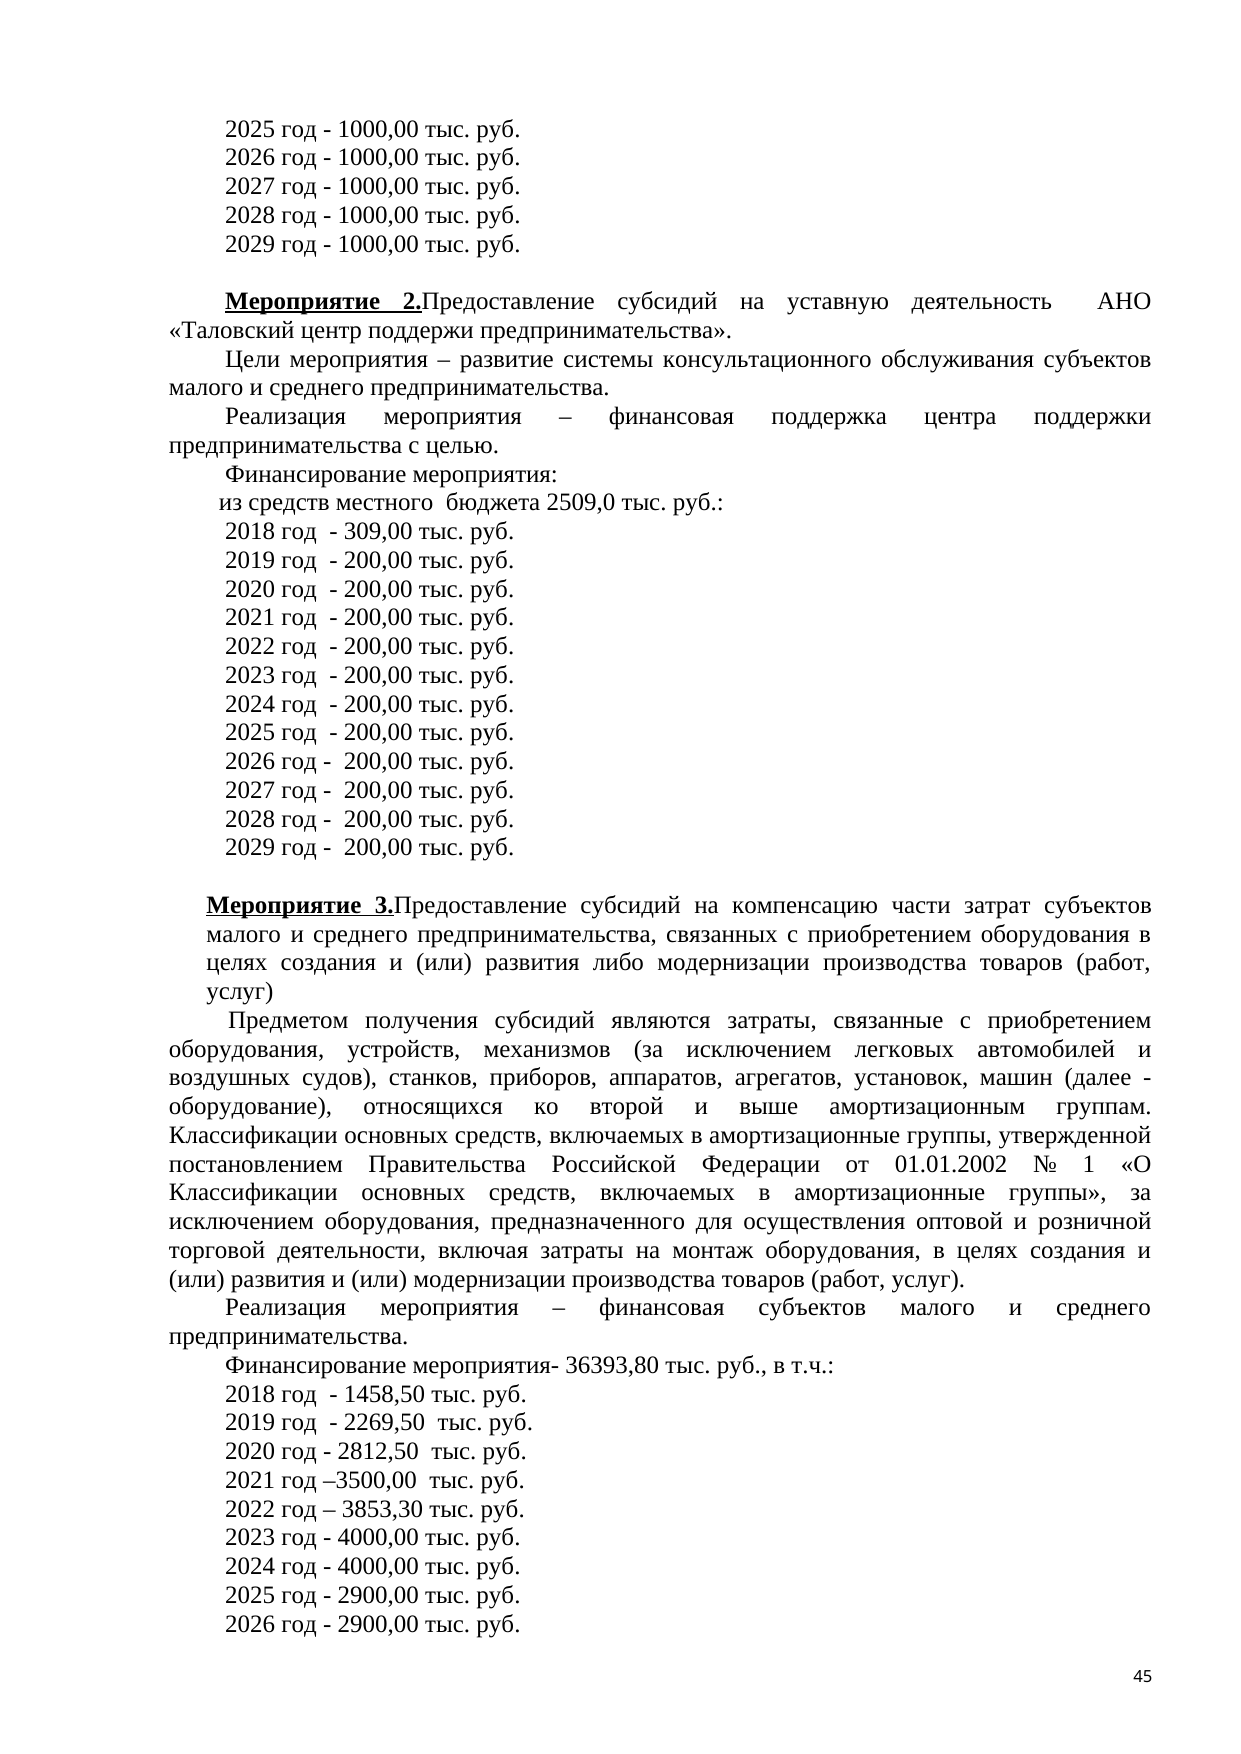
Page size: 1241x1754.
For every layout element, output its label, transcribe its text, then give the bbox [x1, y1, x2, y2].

text 2026 год - 200,00 тыс. руб. [169, 746, 1152, 775]
text 2020 год - 2812,50 тыс. руб. [169, 1436, 1152, 1465]
text 2021 год –3500,00 тыс. руб. [169, 1465, 1152, 1494]
text 2023 год - 200,00 тыс. руб. [206, 660, 1152, 689]
text 2028 год - 200,00 тыс. руб. [169, 804, 1152, 832]
text 2029 год - 1000,00 тыс. руб. [169, 229, 1152, 257]
text Реализация мероприятия – финансовая поддержка центра поддержки предпринимательства с целью. [169, 401, 1152, 459]
text 2019 год - 2269,50 тыс. руб. [169, 1407, 1152, 1436]
text 2019 год - 200,00 тыс. руб. [169, 545, 1152, 574]
text 2018 год - 1458,50 тыс. руб. [169, 1379, 1152, 1407]
text Финансирование мероприятия- 36393,80 тыс. руб., в т.ч.: [169, 1350, 1152, 1379]
text Мероприятие 3.Предоставление субсидий на компенсацию части затрат субъектов малого и среднего предпринимательства, связанных с приобретением оборудования в целях создания и (или) развития либо модернизации производства товаров (работ, услуг) [206, 890, 1152, 1005]
text 2025 год - 2900,00 тыс. руб. [169, 1580, 1152, 1609]
text 2022 год – 3853,30 тыс. руб. [169, 1494, 1152, 1522]
text Мероприятие 2.Предоставление субсидий на уставную деятельность АНО «Таловский центр поддержи предпринимательства». [169, 286, 1152, 344]
text 2024 год - 4000,00 тыс. руб. [169, 1551, 1152, 1580]
text Цели мероприятия – развитие системы консультационного обслуживания субъектов малого и среднего предпринимательства. [169, 344, 1152, 401]
text 2025 год - 200,00 тыс. руб. [169, 717, 1152, 746]
text 2027 год - 1000,00 тыс. руб. [169, 171, 1152, 200]
text 2024 год - 200,00 тыс. руб. [169, 689, 1152, 717]
text 2020 год - 200,00 тыс. руб. [169, 574, 1152, 602]
text 2028 год - 1000,00 тыс. руб. [169, 200, 1152, 229]
text из средств местного бюджета 2509,0 тыс. руб.: [169, 487, 1152, 516]
text Реализация мероприятия – финансовая субъектов малого и среднего предпринимательства. [169, 1292, 1152, 1350]
text Финансирование мероприятия: [169, 459, 1152, 487]
text 2021 год - 200,00 тыс. руб. [169, 602, 1152, 631]
text 2023 год - 4000,00 тыс. руб. [169, 1522, 1152, 1551]
text 2018 год - 309,00 тыс. руб. [169, 516, 1152, 545]
text 2025 год - 1000,00 тыс. руб. [169, 114, 1152, 142]
text 2029 год - 200,00 тыс. руб. [169, 832, 1152, 861]
text 2026 год - 2900,00 тыс. руб. [169, 1609, 1152, 1637]
text 2022 год - 200,00 тыс. руб. [206, 631, 1152, 660]
text Предметом получения субсидий являются затраты, связанные с приобретением оборудования, устройств, механизмов (за исключением легковых автомобилей и воздушных судов), станков, приборов, аппаратов, агрегатов, установок, машин (далее - оборудование), относящихся ко второй и выше амортизационным группам. Классификации основных средств, включаемых в амортизационные группы, утвержденной постановлением Правительства Российской Федерации от 01.01.2002 № 1 «О Классификации основных средств, включаемых в амортизационные группы», за исключением оборудования, предназначенного для осуществления оптовой и розничной торговой деятельности, включая затраты на монтаж оборудования, в целях создания и (или) развития и (или) модернизации производства товаров (работ, услуг). [169, 1005, 1152, 1292]
text 2027 год - 200,00 тыс. руб. [169, 775, 1152, 804]
text 2026 год - 1000,00 тыс. руб. [169, 142, 1152, 171]
